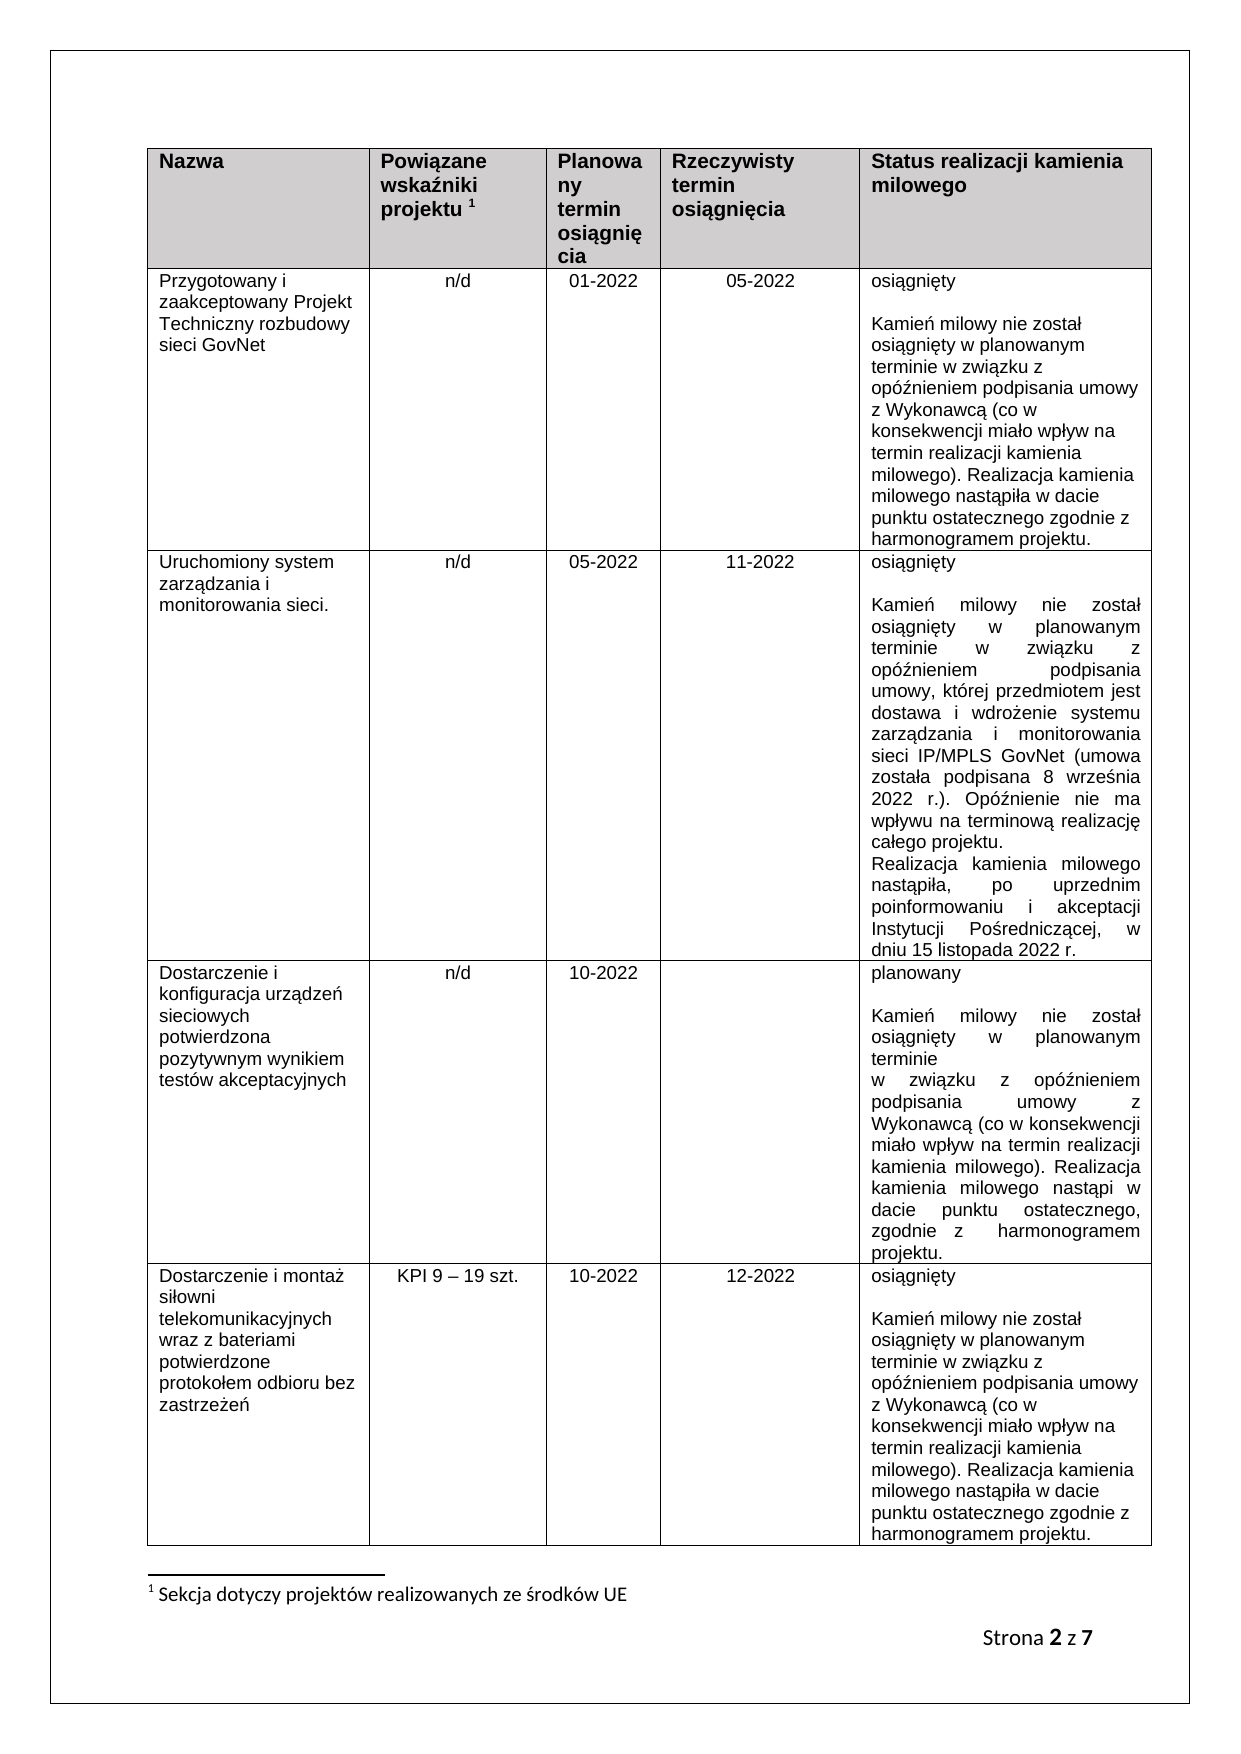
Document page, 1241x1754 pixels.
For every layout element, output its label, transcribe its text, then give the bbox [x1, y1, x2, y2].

table_cell Przygotowany i zaakceptowany Projekt Techniczny rozbudowy sieci GovNet [148, 269, 369, 550]
table_cell Dostarczenie i konfiguracja urządzeń sieciowych potwierdzona pozytywnym wynikiem testów akceptacyjnych [148, 961, 369, 1263]
table_cell 10-2022 [547, 961, 660, 1263]
table_cell 05-2022 [661, 269, 859, 550]
table_cell 05-2022 [547, 551, 660, 960]
table_cell osiągnięty Kamień milowy nie został osiągnięty w planowanym terminie w związku z opóźnieniem podpisania umowy, której przedmiotem jest dostawa i wdrożenie systemu zarządzania i monitorowania sieci IP/MPLS GovNet (umowa została podpisana 8 września 2022 r.). Opóźnienie nie ma wpływu na terminową realizację całego projektu. Realizacja kamienia milowego nastąpiła, po uprzednim poinformowaniu i akceptacji Instytucji Pośredniczącej, w dniu 15 listopada 2022 r. [860, 551, 1151, 960]
table_cell 11-2022 [661, 551, 859, 960]
table_cell 10-2022 [547, 1264, 660, 1545]
table_cell n/d [370, 269, 546, 550]
table_cell 12-2022 [661, 1264, 859, 1545]
table_cell n/d [370, 961, 546, 1263]
table_cell osiągnięty Kamień milowy nie został osiągnięty w planowanym terminie w związku z opóźnieniem podpisania umowy z Wykonawcą (co w konsekwencji miało wpływ na termin realizacji kamienia milowego). Realizacja kamienia milowego nastąpiła w dacie punktu ostatecznego zgodnie z harmonogramem projektu. [860, 269, 1151, 550]
table_cell osiągnięty Kamień milowy nie został osiągnięty w planowanym terminie w związku z opóźnieniem podpisania umowy z Wykonawcą (co w konsekwencji miało wpływ na termin realizacji kamienia milowego). Realizacja kamienia milowego nastąpiła w dacie punktu ostatecznego zgodnie z harmonogramem projektu. [860, 1264, 1151, 1545]
table_cell Uruchomiony system zarządzania i monitorowania sieci. [148, 551, 369, 960]
table_header Status realizacji kamienia milowego [860, 149, 1151, 268]
table_header Planowany termin osiągnięcia [547, 149, 660, 268]
table_cell [661, 961, 859, 1263]
table_cell planowany Kamień milowy nie został osiągnięty w planowanym terminie w związku z opóźnieniem podpisania umowy z Wykonawcą (co w konsekwencji miało wpływ na termin realizacji kamienia milowego). Realizacja kamienia milowego nastąpi w dacie punktu ostatecznego, zgodnie z harmonogramem projektu. [860, 961, 1151, 1263]
table_header Rzeczywisty termin osiągnięcia [661, 149, 859, 268]
table_cell KPI 9 – 19 szt. [370, 1264, 546, 1545]
table_cell n/d [370, 551, 546, 960]
table_header Nazwa [148, 149, 369, 268]
table_cell 01-2022 [547, 269, 660, 550]
table_cell Dostarczenie i montaż siłowni telekomunikacyjnych wraz z bateriami potwierdzone protokołem odbioru bez zastrzeżeń [148, 1264, 369, 1545]
table_header Powiązane wskaźniki projektu [370, 149, 546, 268]
